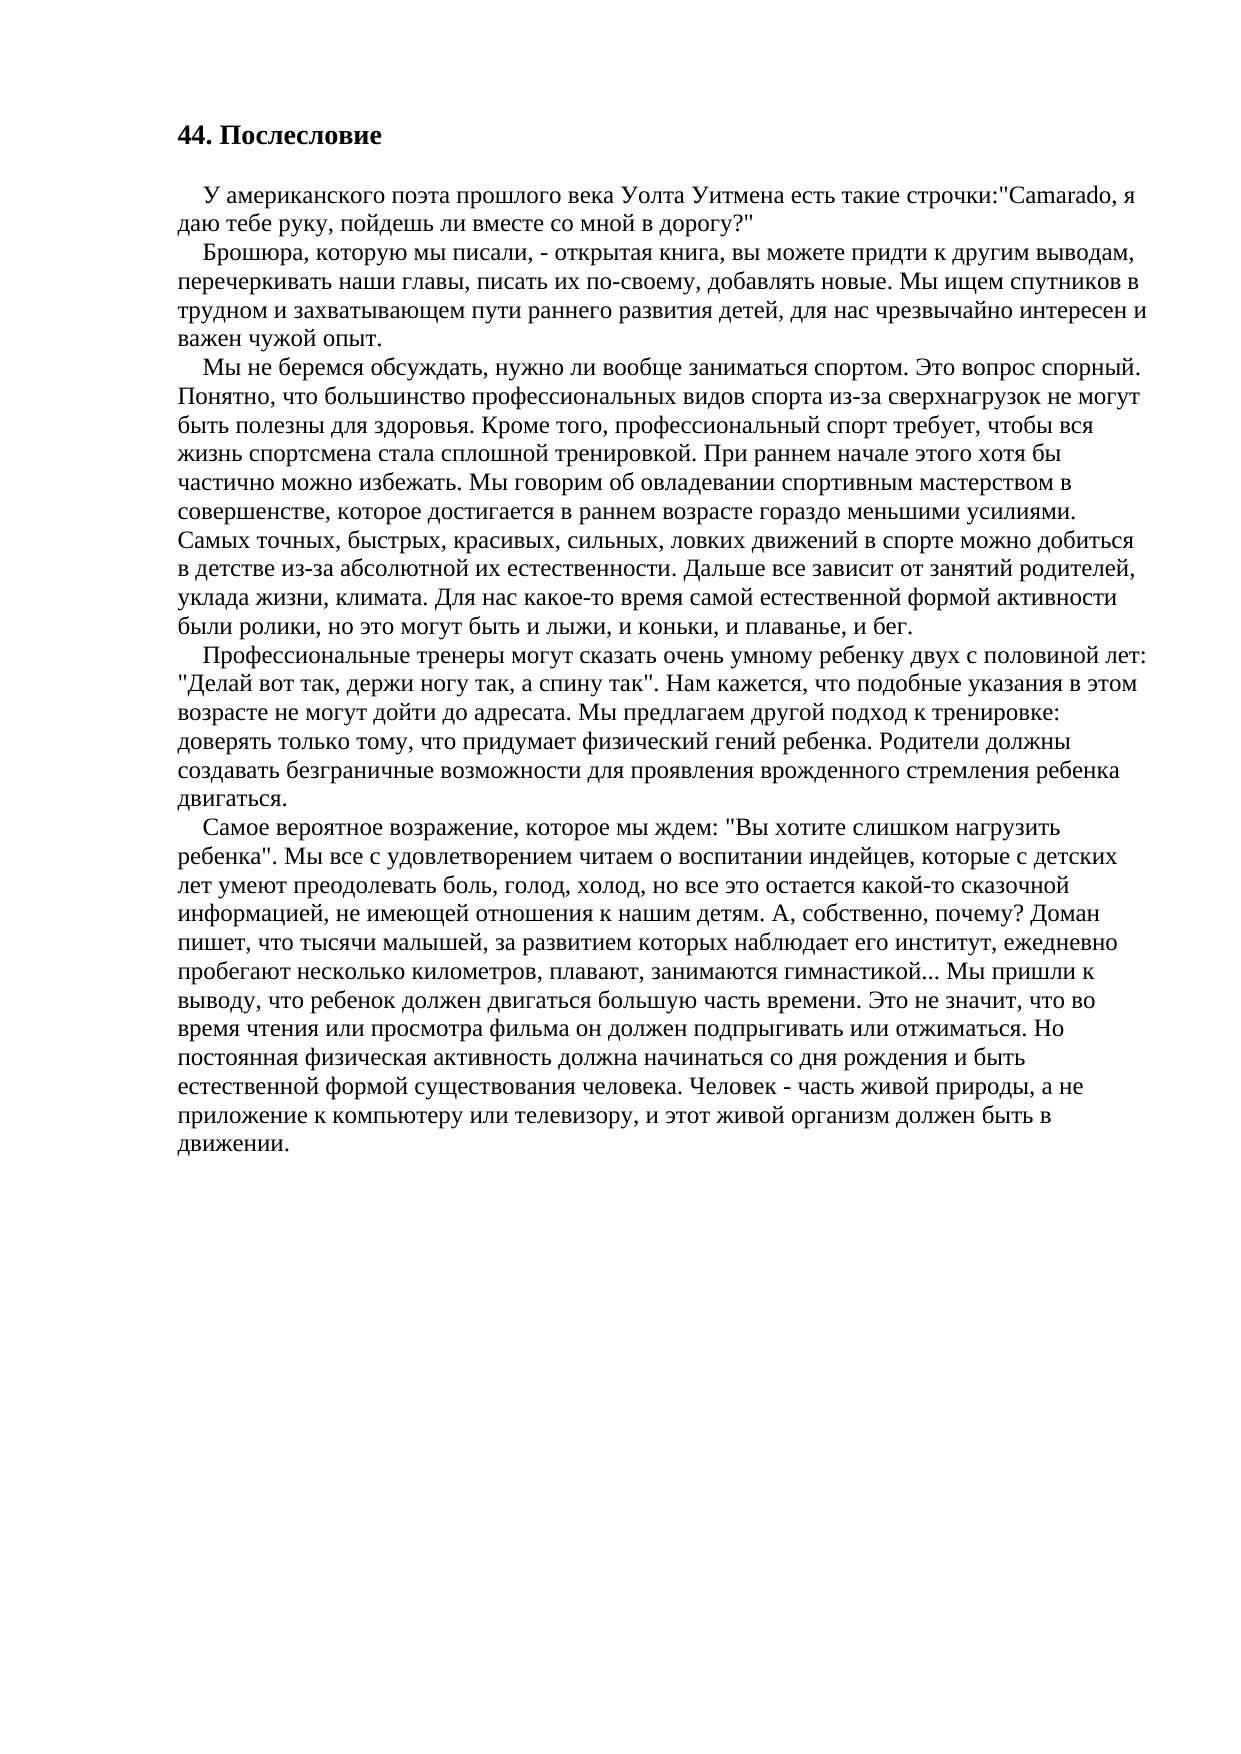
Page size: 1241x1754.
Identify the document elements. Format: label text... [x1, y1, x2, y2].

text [177, 180, 1152, 1157]
text 44. Послесловие [177, 118, 1152, 151]
